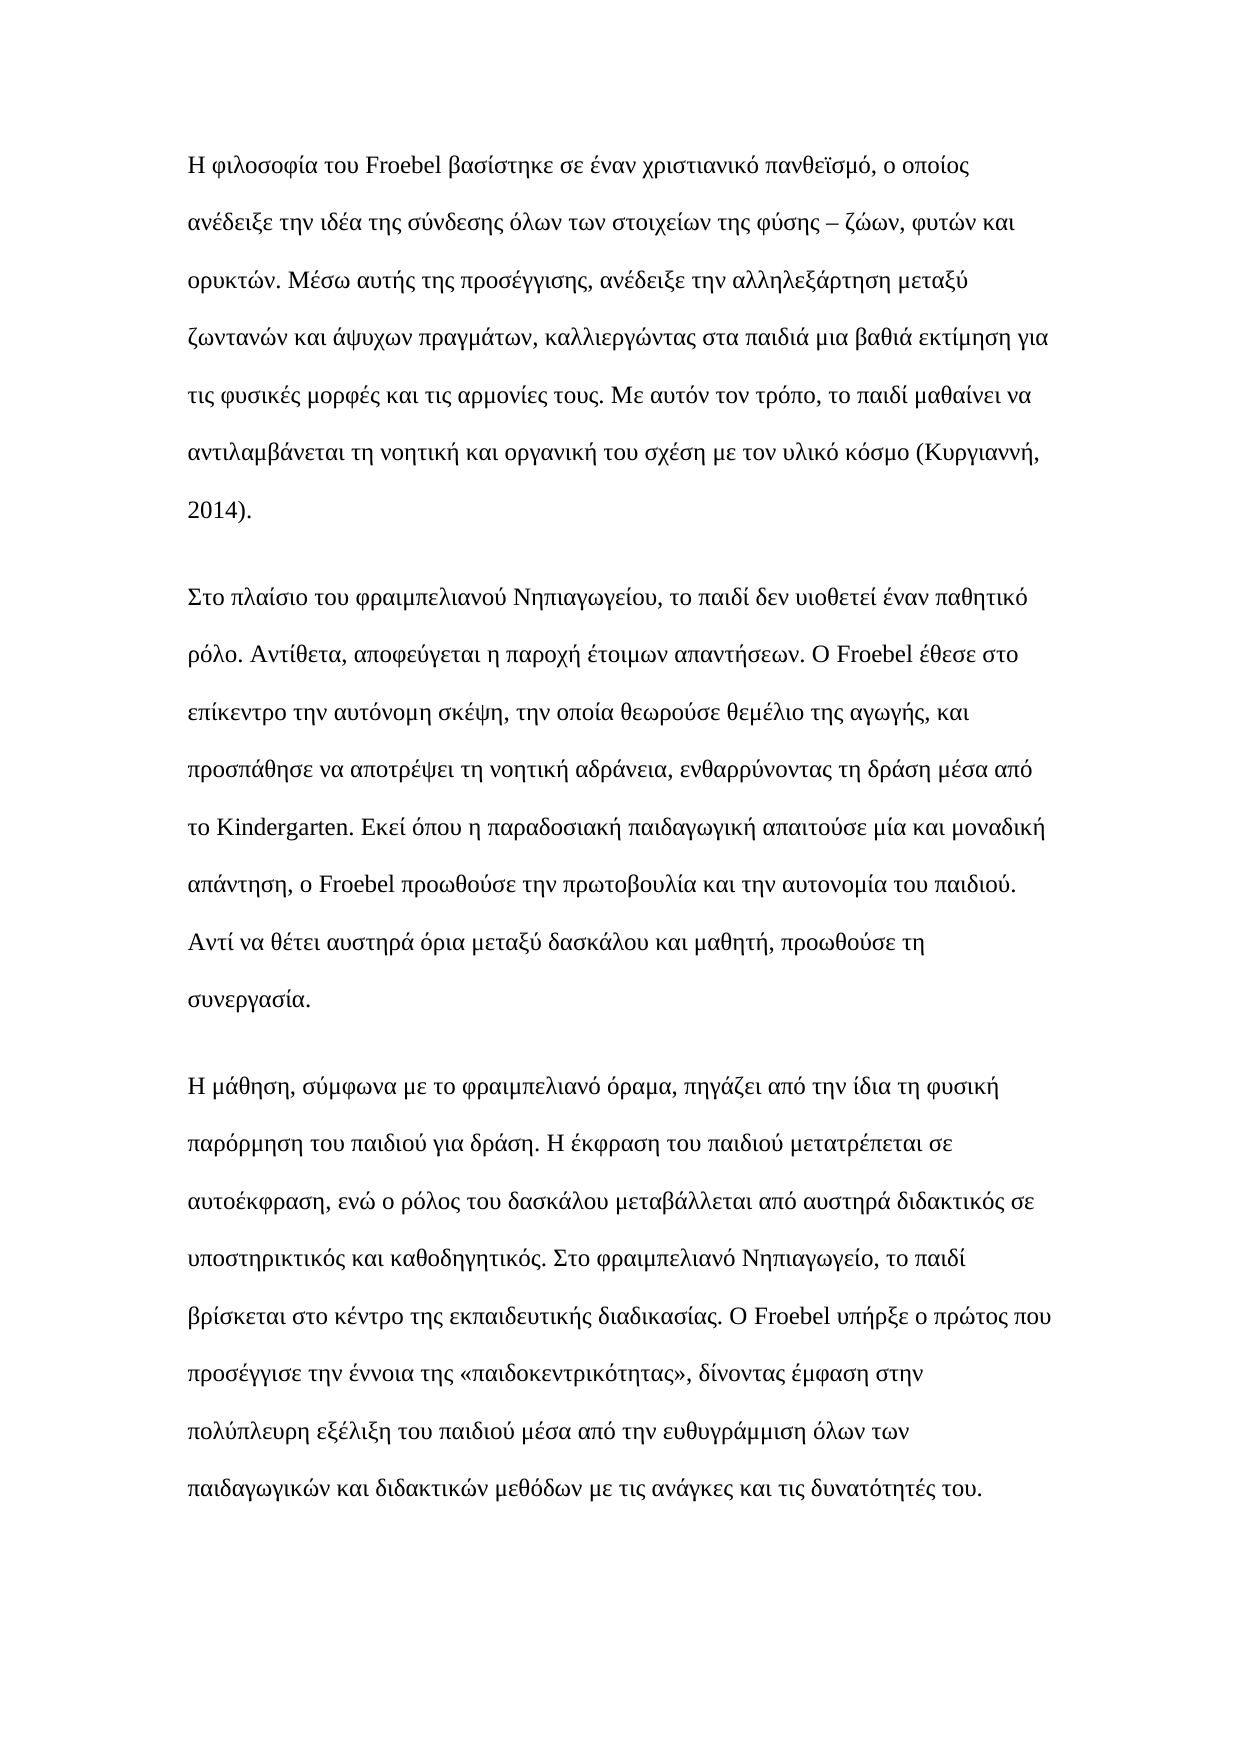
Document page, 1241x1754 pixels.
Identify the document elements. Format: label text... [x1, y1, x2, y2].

text Η μάθηση, σύμφωνα με το φραιμπελιανό όραμα, πηγάζει από την ίδια τη φυσική παρόρμηση του παιδιού για δράση. Η έκφραση του παιδιού μετατρέπεται σε αυτοέκφραση, ενώ ο ρόλος του δασκάλου μεταβάλλεται από αυστηρά διδακτικός σε υποστηρικτικός και καθοδηγητικός. Στο φραιμπελιανό Νηπιαγωγείο, το παιδί βρίσκεται στο κέντρο της εκπαιδευτικής διαδικασίας. Ο Froebel υπήρξε ο πρώτος που προσέγγισε την έννοια της «παιδοκεντρικότητας», δίνοντας έμφαση στην πολύπλευρη εξέλιξη του παιδιού μέσα από την ευθυγράμμιση όλων των παιδαγωγικών και διδακτικών μεθόδων με τις ανάγκες και τις δυνατότητές του. [187, 1071, 1053, 1502]
text Στο πλαίσιο του φραιμπελιανού Νηπιαγωγείου, το παιδί δεν υιοθετεί έναν παθητικό ρόλο. Αντίθετα, αποφεύγεται η παροχή έτοιμων απαντήσεων. Ο Froebel έθεσε στο επίκεντρο την αυτόνομη σκέψη, την οποία θεωρούσε θεμέλιο της αγωγής, και προσπάθησε να αποτρέψει τη νοητική αδράνεια, ενθαρρύνοντας τη δράση μέσα από το Kindergarten. Εκεί όπου η παραδοσιακή παιδαγωγική απαιτούσε μία και μοναδική απάντηση, ο Froebel προωθούσε την πρωτοβουλία και την αυτονομία του παιδιού. Αντί να θέτει αυστηρά όρια μεταξύ δασκάλου και μαθητή, προωθούσε τη συνεργασία. [187, 582, 1053, 1013]
text Η φιλοσοφία του Froebel βασίστηκε σε έναν χριστιανικό πανθεϊσμό, ο οποίος ανέδειξε την ιδέα της σύνδεσης όλων των στοιχείων της φύσης – ζώων, φυτών και ορυκτών. Μέσω αυτής της προσέγγισης, ανέδειξε την αλληλεξάρτηση μεταξύ ζωντανών και άψυχων πραγμάτων, καλλιεργώντας στα παιδιά μια βαθιά εκτίμηση για τις φυσικές μορφές και τις αρμονίες τους. Με αυτόν τον τρόπο, το παιδί μαθαίνει να αντιλαμβάνεται τη νοητική και οργανική του σχέση με τον υλικό κόσμο (Κυργιαννή, 2014). [187, 150, 1053, 524]
